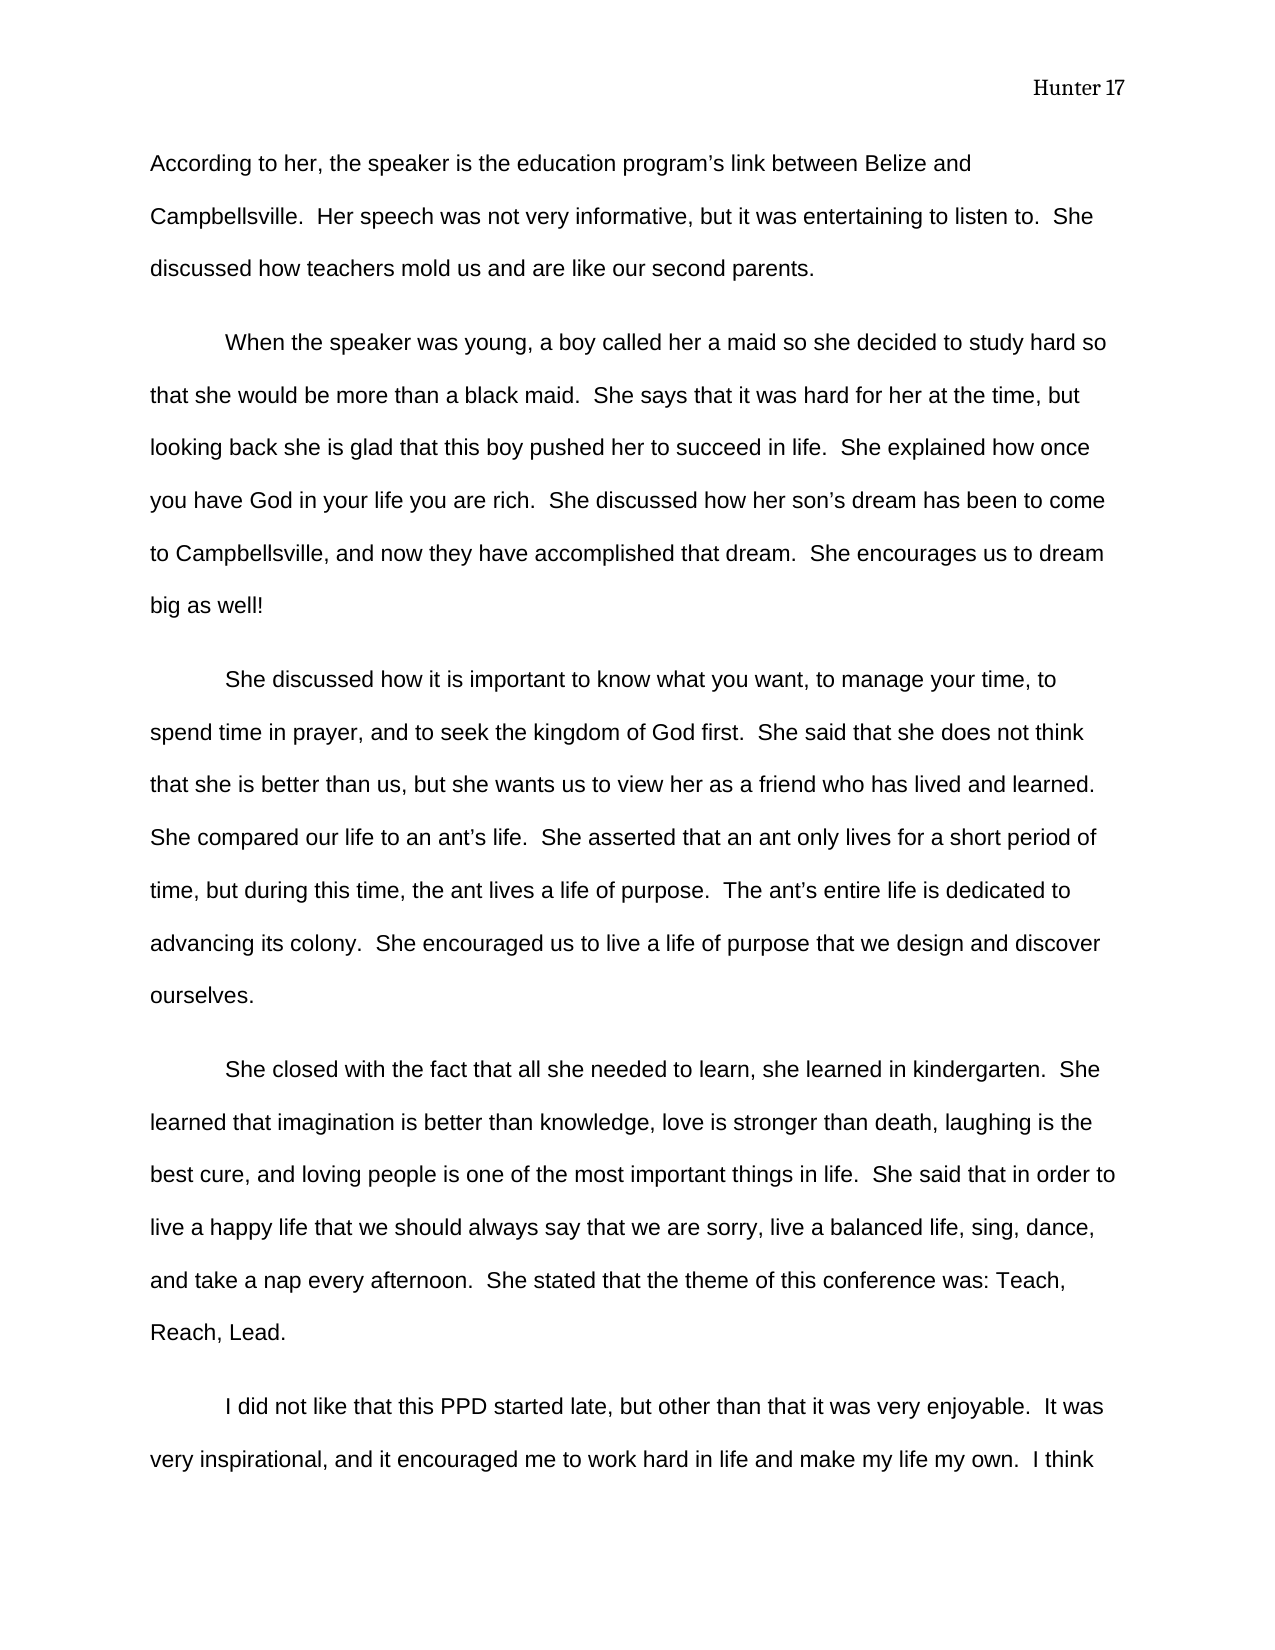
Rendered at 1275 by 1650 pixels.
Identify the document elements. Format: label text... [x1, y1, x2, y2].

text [150, 150, 1125, 282]
text She discussed how it is important to know what you want, to manage your time, to spend time in prayer, and to seek the kingdom of God first. She said that she does not think that she is better than us, but she wants us to view her as a friend who has lived and learned. She compared our life to an ant’s life. She asserted that an ant only lives for a short period of time, but during this time, the ant lives a life of purpose. The ant’s entire life is dedicated to advancing its colony. She encouraged us to live a life of purpose that we design and discover ourselves. [150, 666, 1125, 1009]
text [150, 1393, 1125, 1472]
text When the speaker was young, a boy called her a maid so she decided to study hard so that she would be more than a black maid. She says that it was hard for her at the time, but looking back she is glad that this boy pushed her to succeed in life. She explained how once you have God in your life you are rich. She discussed how her son’s dream has been to come to Campbellsville, and now they have accomplished that dream. She encourages us to dream big as well! [150, 329, 1125, 619]
text She closed with the fact that all she needed to learn, she learned in kindergarten. She learned that imagination is better than knowledge, love is stronger than death, laughing is the best cure, and loving people is one of the most important things in life. She said that in order to live a happy life that we should always say that we are sorry, live a balanced life, sing, dance, and take a nap every afternoon. She stated that the theme of this conference was: Teach, Reach, Lead. [150, 1056, 1125, 1346]
